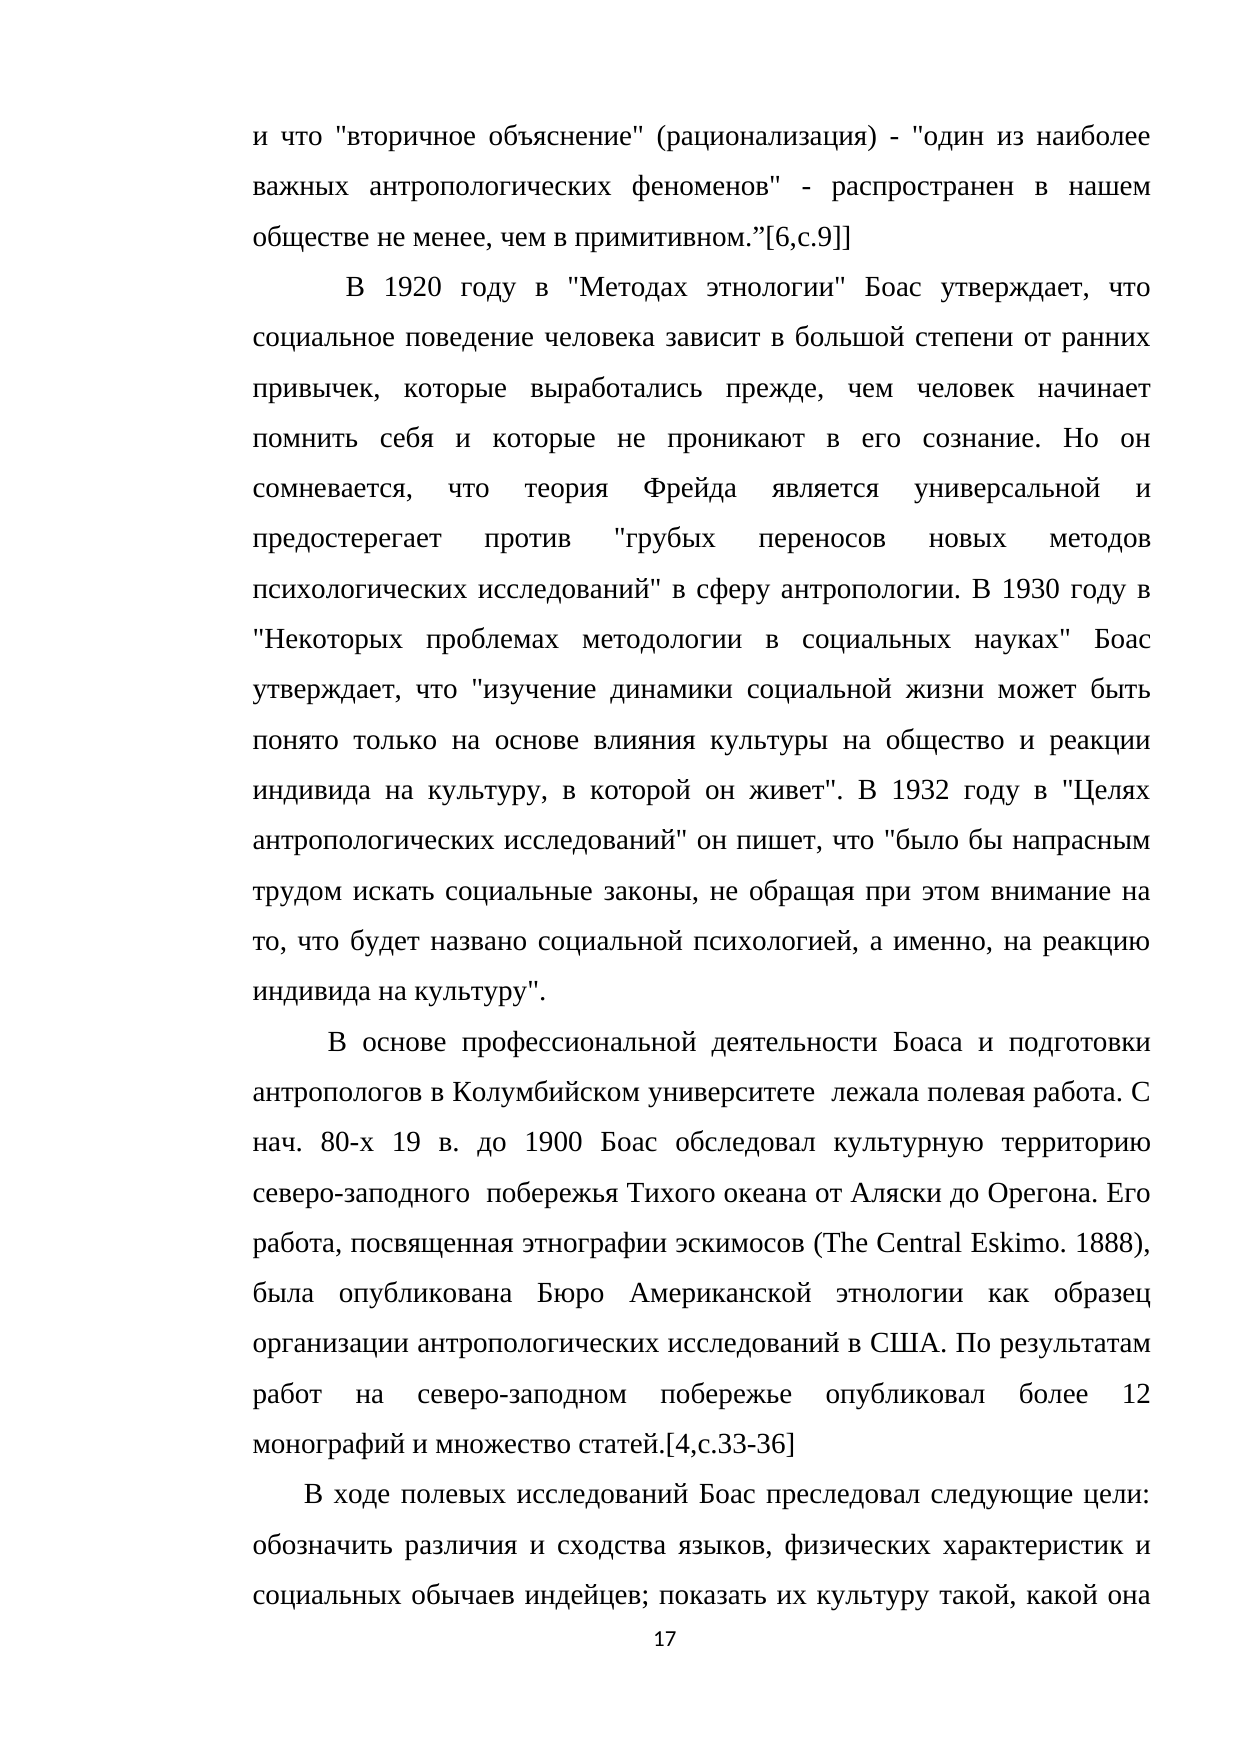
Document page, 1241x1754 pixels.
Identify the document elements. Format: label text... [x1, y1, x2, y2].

list В основе профессиональной деятельности Боаса и подготовки антропологов в Колумбийском университете лежала полевая работа. С нач. 80-х 19 в. до 1900 Боас обследовал культурную территорию северо-заподного побережья Тихого океана от Аляски до Орегона. Его работа, посвященная этнографии эскимосов (The Central Eskimo. 1888), была опубликована Бюро Американской этнологии как образец организации антропологических исследований в США. По результатам работ на северо-заподном побережье опубликовал более 12 монографий и множество статей.[4,c.33-36] [252, 1024, 1152, 1460]
list В 1920 году в "Методах этнологии" Боас утверждает, что социальное поведение человека зависит в большой степени от ранних привычек, которые выработались прежде, чем человек начинает помнить себя и которые не проникают в его сознание. Но он сомневается, что теория Фрейда является универсальной и предостерегает против "грубых переносов новых методов психологических исследований" в сферу антропологии. В 1930 году в "Некоторых проблемах методологии в социальных науках" Боас утверждает, что "изучение динамики социальной жизни может быть понято только на основе влияния культуры на общество и реакции индивида на культуру, в которой он живет". В 1932 году в "Целях антропологических исследований" он пишет, что "было бы напрасным трудом искать социальные законы, не обращая при этом внимание на то, что будет названо социальной психологией, а именно, на реакцию индивида на культуру". [252, 269, 1152, 1007]
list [252, 118, 1152, 252]
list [252, 1477, 1152, 1611]
